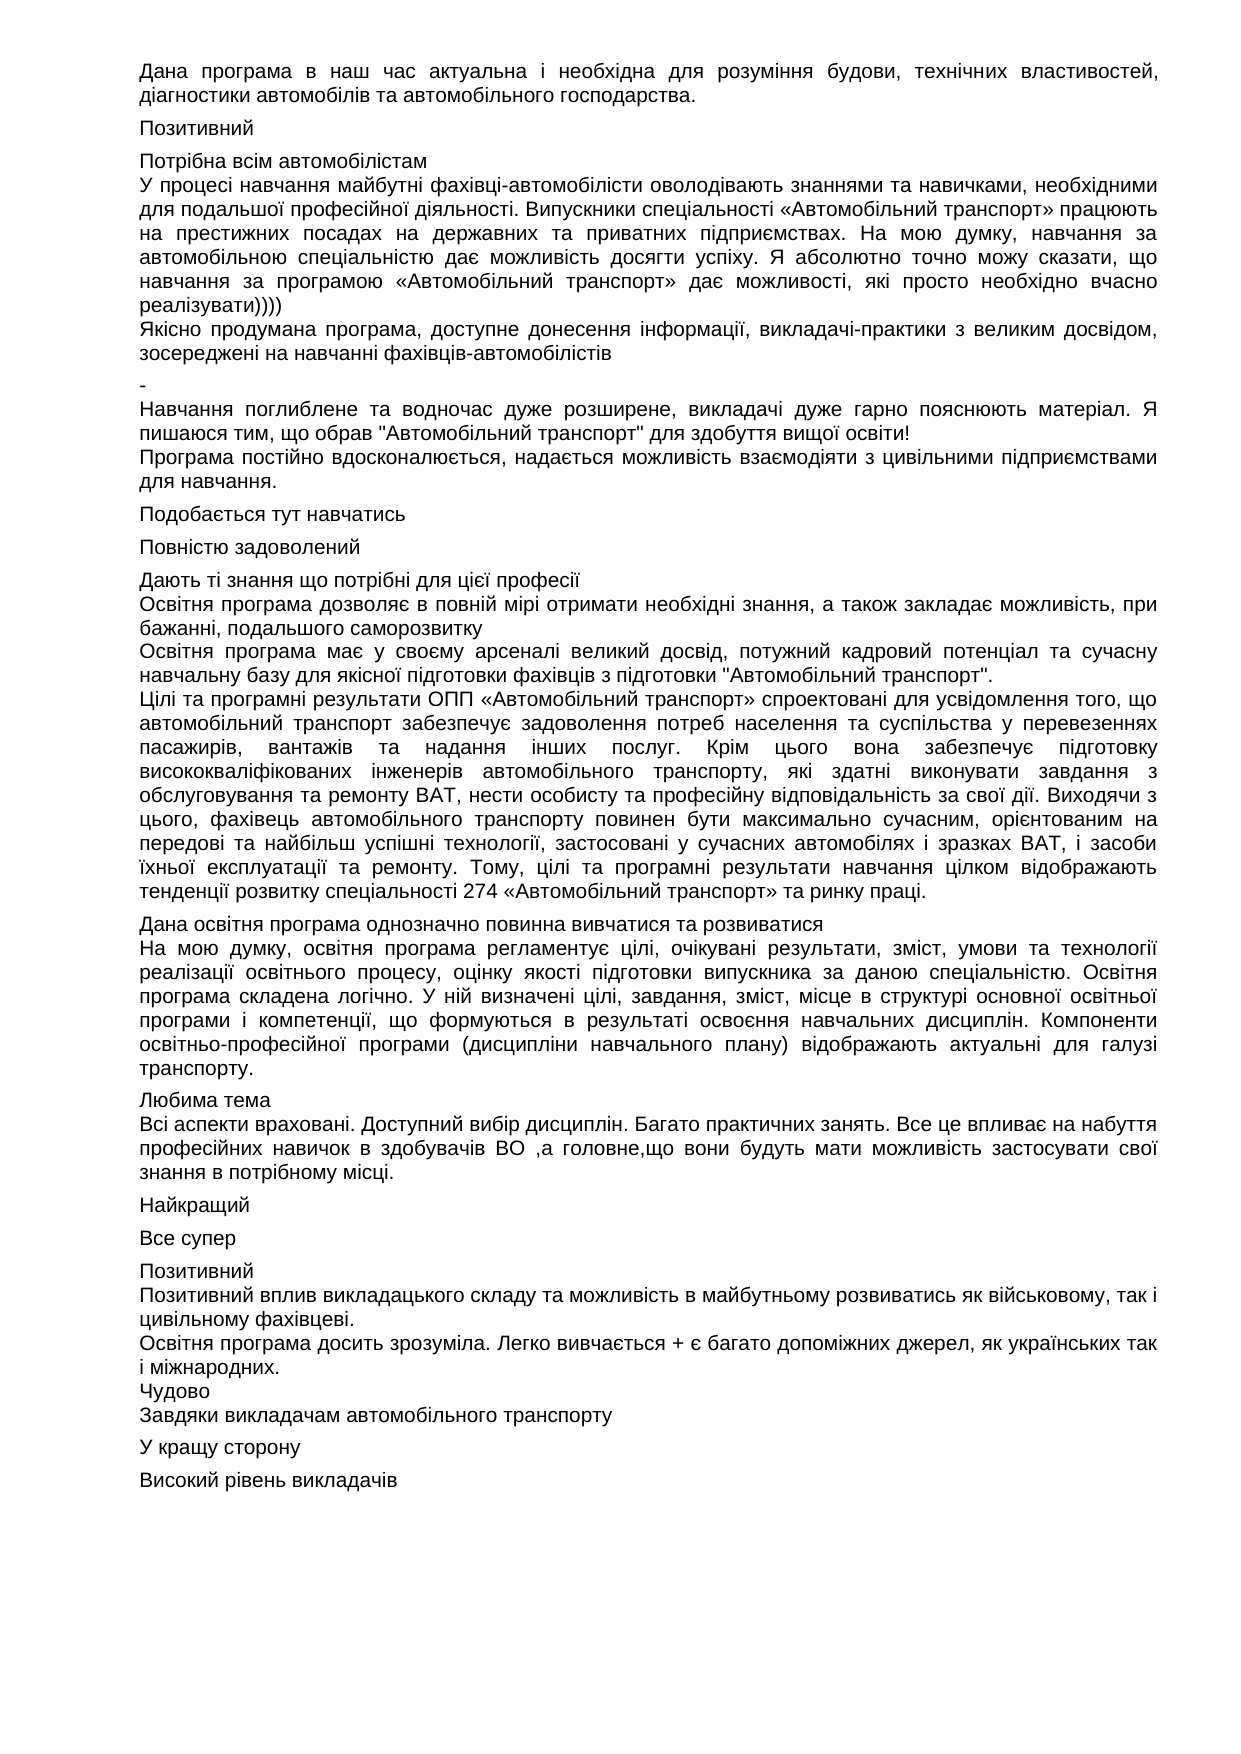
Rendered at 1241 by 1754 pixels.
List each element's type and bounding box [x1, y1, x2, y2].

table_header [117, 59, 1181, 1492]
